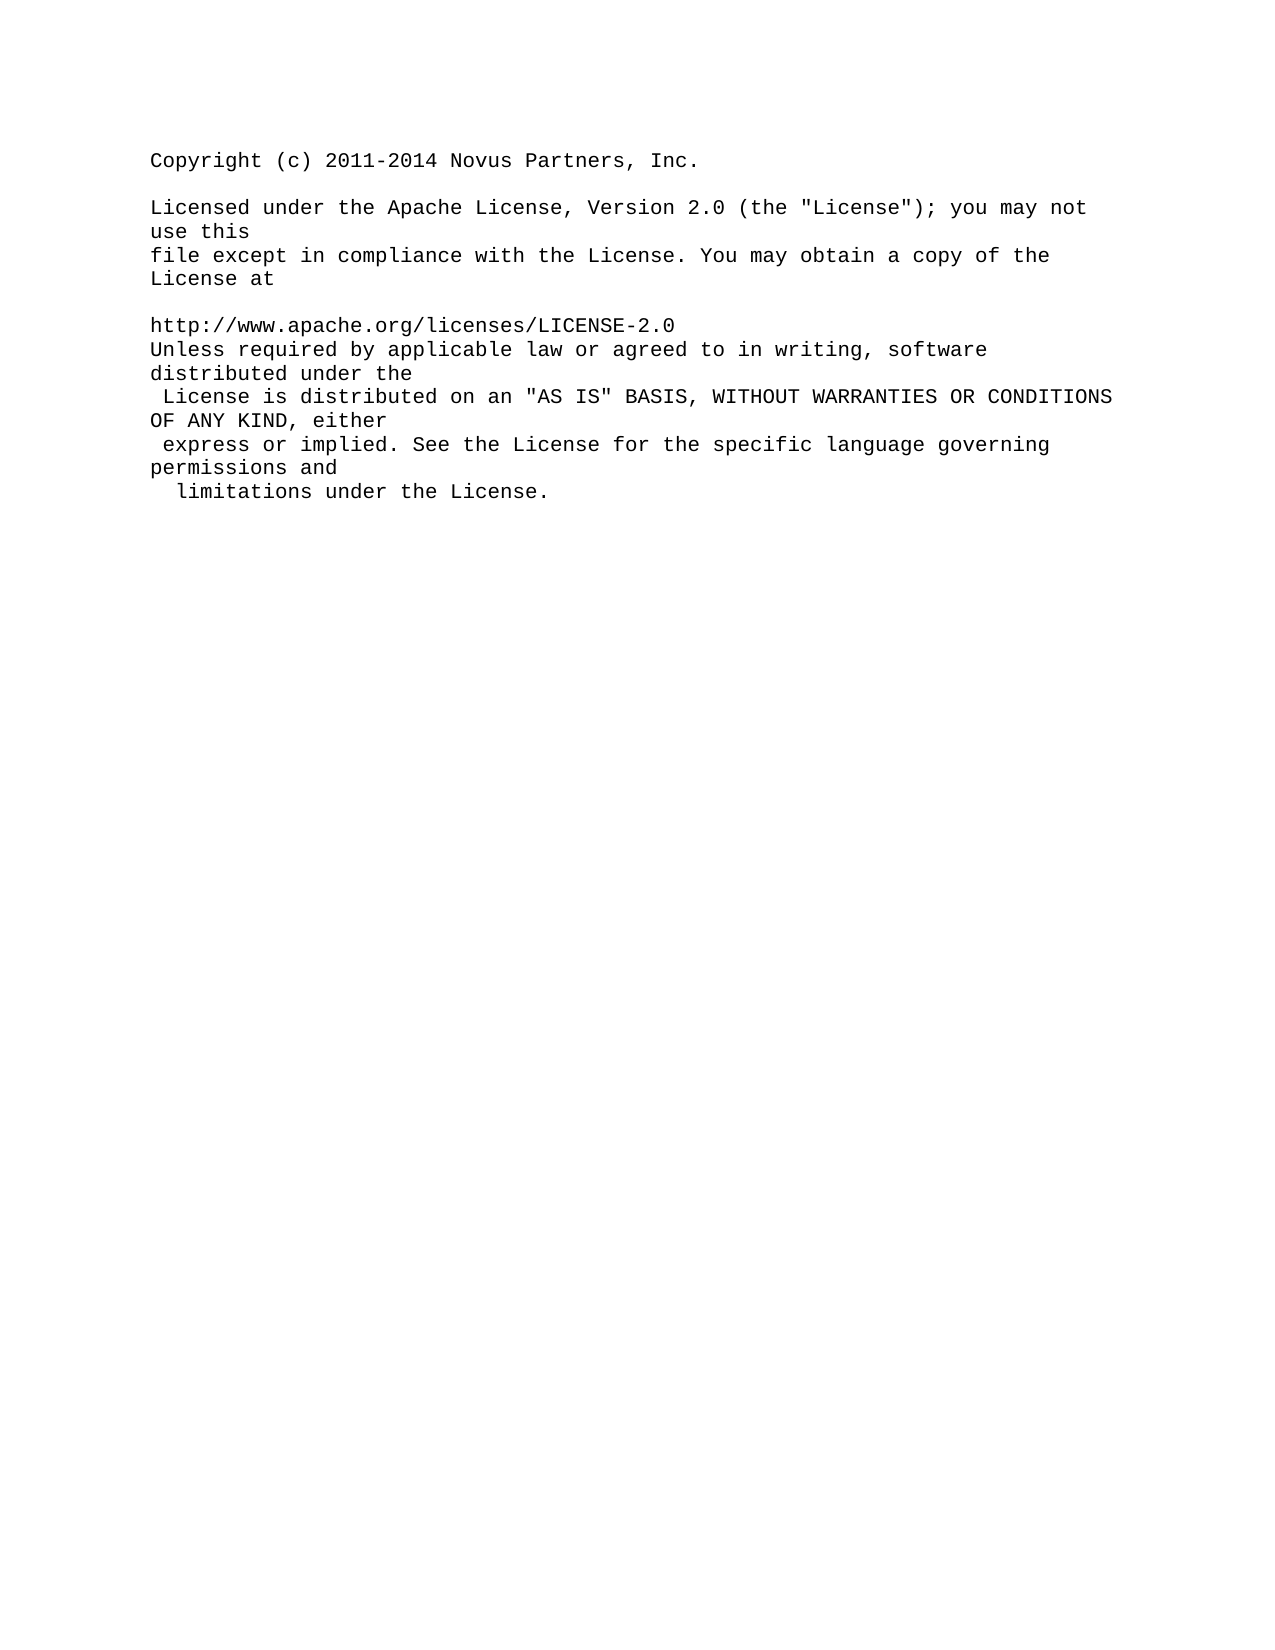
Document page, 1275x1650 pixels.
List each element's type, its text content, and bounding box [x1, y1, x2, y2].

text Copyright (c) 2011-2014 Novus Partners, Inc. [150, 150, 1125, 174]
text file except in compliance with the License. You may obtain a copy of the License at [150, 244, 1125, 292]
text Licensed under the Apache License, Version 2.0 (the "License"); you may not use this [150, 197, 1125, 244]
text License is distributed on an "AS IS" BASIS, WITHOUT WARRANTIES OR CONDITIONS OF ANY KIND, either [150, 386, 1125, 434]
text http://www.apache.org/licenses/LICENSE-2.0 [150, 316, 1125, 339]
text limitations under the License. [150, 481, 1125, 505]
text Unless required by applicable law or agreed to in writing, software distributed under the [150, 339, 1125, 386]
text express or implied. See the License for the specific language governing permissions and [150, 434, 1125, 481]
